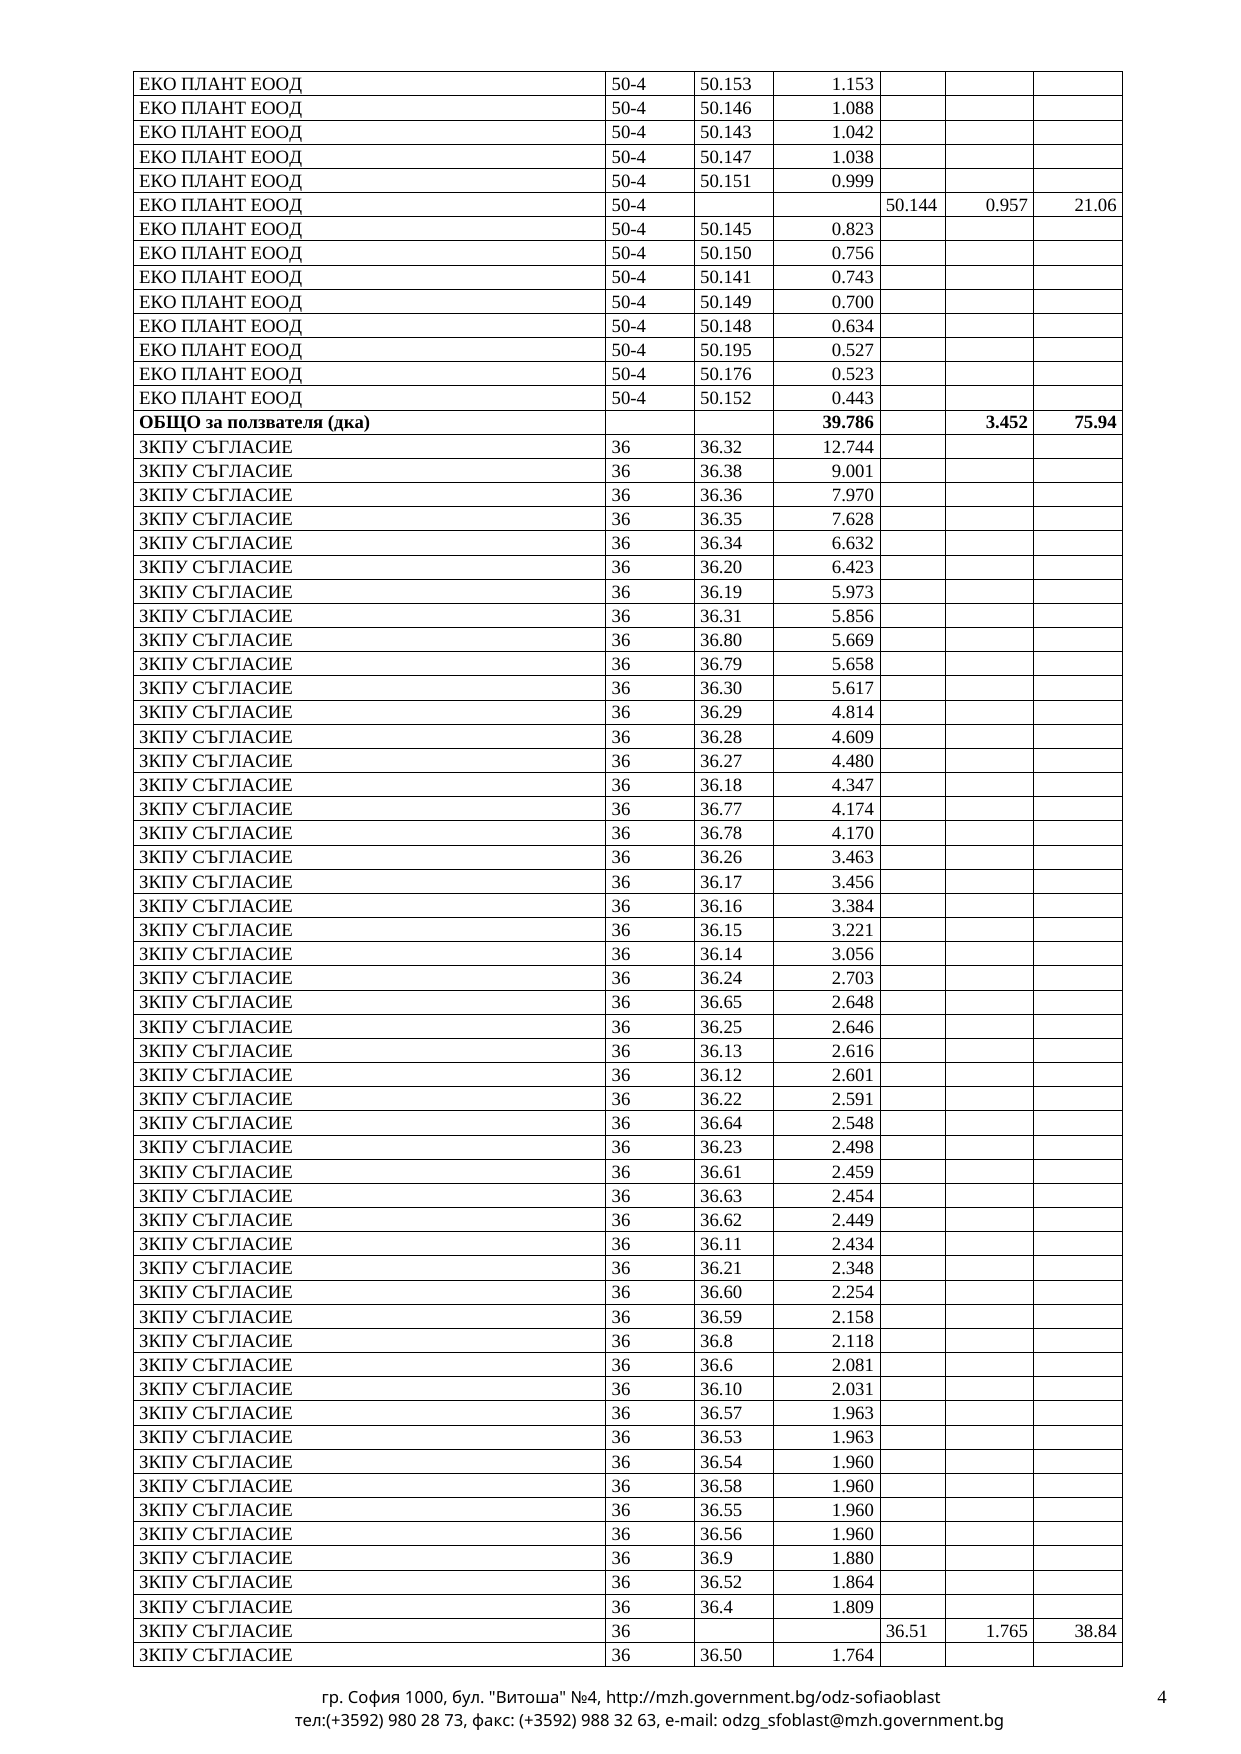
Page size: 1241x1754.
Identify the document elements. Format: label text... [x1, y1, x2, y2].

table_cell 50-4 [606, 362, 694, 385]
table_cell [946, 96, 1033, 119]
table_cell [946, 1353, 1033, 1376]
table_cell [946, 1232, 1033, 1255]
table_cell ЗКПУ СЪГЛАСИЕ [134, 846, 605, 869]
table_cell [881, 314, 945, 337]
table_cell 36 [606, 1111, 694, 1134]
table_cell [881, 121, 945, 144]
table_cell [881, 338, 945, 361]
table_cell [881, 1111, 945, 1134]
table_cell [881, 797, 945, 820]
table_cell 50-4 [606, 338, 694, 361]
table_cell [946, 749, 1033, 772]
table_cell 36.9 [695, 1546, 773, 1569]
table_cell 36 [606, 1474, 694, 1497]
table_cell 36 [606, 628, 694, 651]
table_cell [695, 411, 773, 434]
table_cell ЕКО ПЛАНТ ЕООД [134, 121, 605, 144]
table_cell 50-4 [606, 386, 694, 409]
table_cell ЗКПУ СЪГЛАСИЕ [134, 725, 605, 748]
table_cell 12.744 [774, 435, 880, 458]
table_cell 1.864 [774, 1571, 880, 1594]
table_cell [881, 1329, 945, 1352]
table_cell [1034, 1522, 1122, 1545]
table_cell 36.21 [695, 1256, 773, 1279]
table_cell 0.523 [774, 362, 880, 385]
table_cell 0.823 [774, 217, 880, 240]
table_cell ЕКО ПЛАНТ ЕООД [134, 169, 605, 192]
table_cell [881, 1087, 945, 1110]
table_cell 5.973 [774, 580, 880, 603]
table_cell 38.84 [1034, 1619, 1122, 1642]
table_cell [881, 1256, 945, 1279]
table_cell [946, 1160, 1033, 1183]
table_cell 6.632 [774, 531, 880, 554]
table_cell 50-4 [606, 193, 694, 216]
table_cell 36.20 [695, 556, 773, 579]
table_cell [946, 1329, 1033, 1352]
table_cell 5.669 [774, 628, 880, 651]
table_cell [881, 894, 945, 917]
table_cell 50.176 [695, 362, 773, 385]
table_cell [946, 797, 1033, 820]
table_cell 36.13 [695, 1039, 773, 1062]
table_cell 50-4 [606, 72, 694, 95]
table_cell 50-4 [606, 145, 694, 168]
table_cell 36.19 [695, 580, 773, 603]
table_cell 36.24 [695, 966, 773, 989]
table_cell [881, 1595, 945, 1618]
table_cell [1034, 1571, 1122, 1594]
table_cell [1034, 1643, 1122, 1666]
table_cell ЗКПУ СЪГЛАСИЕ [134, 1377, 605, 1400]
table_cell ЗКПУ СЪГЛАСИЕ [134, 1232, 605, 1255]
table_cell ЗКПУ СЪГЛАСИЕ [134, 1595, 605, 1618]
table_cell [1034, 1546, 1122, 1569]
table_cell [946, 145, 1033, 168]
table_cell ЗКПУ СЪГЛАСИЕ [134, 1184, 605, 1207]
table_cell ЗКПУ СЪГЛАСИЕ [134, 1111, 605, 1134]
table_cell [881, 556, 945, 579]
table_cell ЕКО ПЛАНТ ЕООД [134, 386, 605, 409]
table_cell [1034, 266, 1122, 289]
table_cell 36 [606, 1184, 694, 1207]
table_cell 50.149 [695, 290, 773, 313]
table_cell ЗКПУ СЪГЛАСИЕ [134, 1474, 605, 1497]
table_cell 36 [606, 870, 694, 893]
table_cell ЗКПУ СЪГЛАСИЕ [134, 604, 605, 627]
table_cell [1034, 1136, 1122, 1159]
table_cell [1034, 169, 1122, 192]
table_cell [946, 1571, 1033, 1594]
table_cell [1034, 1087, 1122, 1110]
table_cell 36.61 [695, 1160, 773, 1183]
table_cell 36 [606, 773, 694, 796]
table_cell [881, 1015, 945, 1038]
table_cell 50-4 [606, 217, 694, 240]
table_cell [881, 628, 945, 651]
table_cell 0.999 [774, 169, 880, 192]
table_cell 36 [606, 1305, 694, 1328]
table_cell [946, 725, 1033, 748]
table_cell 3.463 [774, 846, 880, 869]
table_cell [946, 652, 1033, 675]
table_cell 36.18 [695, 773, 773, 796]
table_cell ЗКПУ СЪГЛАСИЕ [134, 966, 605, 989]
table_cell 3.056 [774, 942, 880, 965]
table_cell [1034, 1377, 1122, 1400]
table_cell 36.29 [695, 701, 773, 724]
table_cell 36.50 [695, 1643, 773, 1666]
table_cell [946, 1256, 1033, 1279]
table_cell 36 [606, 1329, 694, 1352]
table_cell 36.8 [695, 1329, 773, 1352]
table_cell 50.152 [695, 386, 773, 409]
table_cell 36.38 [695, 459, 773, 482]
table_cell ЗКПУ СЪГЛАСИЕ [134, 1329, 605, 1352]
table_cell 1.038 [774, 145, 880, 168]
table_cell [1034, 1498, 1122, 1521]
table_cell [1034, 1305, 1122, 1328]
table_cell 36 [606, 846, 694, 869]
table_cell 36 [606, 1619, 694, 1642]
table_cell 50.195 [695, 338, 773, 361]
table_cell [946, 628, 1033, 651]
table_cell [946, 1546, 1033, 1569]
table_cell 36 [606, 1426, 694, 1449]
table_cell [1034, 507, 1122, 530]
table_cell 36.57 [695, 1401, 773, 1424]
table_cell [1034, 1063, 1122, 1086]
table_cell [881, 1426, 945, 1449]
table_cell ЗКПУ СЪГЛАСИЕ [134, 628, 605, 651]
table_cell ЗКПУ СЪГЛАСИЕ [134, 701, 605, 724]
table_cell 36.62 [695, 1208, 773, 1231]
table_cell [881, 1232, 945, 1255]
table_cell 36 [606, 580, 694, 603]
table_cell 1.960 [774, 1474, 880, 1497]
table_cell [946, 217, 1033, 240]
table_cell [695, 193, 773, 216]
table_cell ЗКПУ СЪГЛАСИЕ [134, 1426, 605, 1449]
table_cell 1.960 [774, 1498, 880, 1521]
table_cell [881, 145, 945, 168]
table_cell [1034, 314, 1122, 337]
table_cell [946, 1039, 1033, 1062]
table_cell 36.28 [695, 725, 773, 748]
table_cell [881, 96, 945, 119]
table_cell [946, 1015, 1033, 1038]
table_cell [1034, 1208, 1122, 1231]
table_cell [946, 1474, 1033, 1497]
table_cell [1034, 701, 1122, 724]
table_cell 50.148 [695, 314, 773, 337]
table_cell [1034, 72, 1122, 95]
table_cell [695, 1619, 773, 1642]
table_cell 0.743 [774, 266, 880, 289]
table_cell [1034, 870, 1122, 893]
table_cell [1034, 121, 1122, 144]
table_cell [1034, 797, 1122, 820]
table_cell 36 [606, 652, 694, 675]
table_cell ЗКПУ СЪГЛАСИЕ [134, 991, 605, 1014]
table_cell ЗКПУ СЪГЛАСИЕ [134, 507, 605, 530]
table_cell [881, 1401, 945, 1424]
table_cell [946, 1136, 1033, 1159]
table_cell [946, 290, 1033, 313]
table_cell [1034, 991, 1122, 1014]
table_cell 36.77 [695, 797, 773, 820]
table_cell [1034, 1232, 1122, 1255]
table_cell [881, 1305, 945, 1328]
table_cell 50-4 [606, 169, 694, 192]
table_cell [881, 290, 945, 313]
table_cell [946, 676, 1033, 699]
table_cell [1034, 1329, 1122, 1352]
table_cell ЕКО ПЛАНТ ЕООД [134, 217, 605, 240]
table_cell ЗКПУ СЪГЛАСИЕ [134, 797, 605, 820]
table_cell ЗКПУ СЪГЛАСИЕ [134, 1353, 605, 1376]
table_cell [881, 435, 945, 458]
table_cell [1034, 725, 1122, 748]
table_cell [881, 169, 945, 192]
table_cell ЗКПУ СЪГЛАСИЕ [134, 1160, 605, 1183]
table_cell ЗКПУ СЪГЛАСИЕ [134, 459, 605, 482]
table_cell 36 [606, 1063, 694, 1086]
table_cell [1034, 676, 1122, 699]
table_cell 2.498 [774, 1136, 880, 1159]
table_cell 2.591 [774, 1087, 880, 1110]
table_cell 3.456 [774, 870, 880, 893]
table_cell 36 [606, 1160, 694, 1183]
table_cell ЗКПУ СЪГЛАСИЕ [134, 1087, 605, 1110]
table_cell 50.153 [695, 72, 773, 95]
table_cell ЗКПУ СЪГЛАСИЕ [134, 1305, 605, 1328]
table_cell [946, 604, 1033, 627]
table_cell [881, 531, 945, 554]
table_cell 36.34 [695, 531, 773, 554]
table_cell [1034, 217, 1122, 240]
table_cell 39.786 [774, 411, 880, 434]
table_cell [1034, 290, 1122, 313]
table_cell 36.51 [881, 1619, 945, 1642]
table_cell [881, 846, 945, 869]
table_cell [946, 918, 1033, 941]
table_cell 9.001 [774, 459, 880, 482]
table_cell [1034, 1111, 1122, 1134]
table_cell [881, 1184, 945, 1207]
table_cell 36 [606, 1595, 694, 1618]
table_cell 5.856 [774, 604, 880, 627]
table_cell [881, 991, 945, 1014]
table_cell [1034, 1256, 1122, 1279]
table_cell [946, 773, 1033, 796]
table_cell [1034, 821, 1122, 844]
table_cell 36.23 [695, 1136, 773, 1159]
table_cell 36.25 [695, 1015, 773, 1038]
table_cell ЗКПУ СЪГЛАСИЕ [134, 580, 605, 603]
table_cell 36.10 [695, 1377, 773, 1400]
table_cell [946, 1522, 1033, 1545]
table_cell [946, 1643, 1033, 1666]
table_cell 3.384 [774, 894, 880, 917]
table_cell [1034, 241, 1122, 264]
table_cell 1.809 [774, 1595, 880, 1618]
table_cell 36.35 [695, 507, 773, 530]
table_cell 2.454 [774, 1184, 880, 1207]
table_cell [881, 1208, 945, 1231]
table_cell 36.27 [695, 749, 773, 772]
table_cell 36 [606, 1571, 694, 1594]
table_cell 50.141 [695, 266, 773, 289]
table_cell 3.221 [774, 918, 880, 941]
table_cell 1.153 [774, 72, 880, 95]
table_cell ЕКО ПЛАНТ ЕООД [134, 290, 605, 313]
table_cell [946, 531, 1033, 554]
table_cell 36 [606, 725, 694, 748]
table_cell 36.17 [695, 870, 773, 893]
table_cell 36.65 [695, 991, 773, 1014]
table_cell [1034, 918, 1122, 941]
table_cell [1034, 894, 1122, 917]
table_cell ЗКПУ СЪГЛАСИЕ [134, 870, 605, 893]
table_cell [1034, 604, 1122, 627]
table_cell [881, 1063, 945, 1086]
table_cell 0.700 [774, 290, 880, 313]
table_cell ЗКПУ СЪГЛАСИЕ [134, 1522, 605, 1545]
table_cell 36.15 [695, 918, 773, 941]
table_cell [881, 1377, 945, 1400]
table_cell 36 [606, 1087, 694, 1110]
table_cell 1.042 [774, 121, 880, 144]
table_cell 2.254 [774, 1281, 880, 1304]
table_cell 4.609 [774, 725, 880, 748]
table_cell 2.449 [774, 1208, 880, 1231]
table_cell [1034, 386, 1122, 409]
table_cell [946, 1377, 1033, 1400]
table_cell 21.06 [1034, 193, 1122, 216]
table_cell 36.11 [695, 1232, 773, 1255]
table_cell 36.59 [695, 1305, 773, 1328]
table_cell [881, 362, 945, 385]
table_cell ЗКПУ СЪГЛАСИЕ [134, 1546, 605, 1569]
table_cell 1.963 [774, 1401, 880, 1424]
table_cell 36 [606, 1208, 694, 1231]
table_cell 36.32 [695, 435, 773, 458]
table_cell 36 [606, 676, 694, 699]
table_cell [881, 386, 945, 409]
table_cell ЗКПУ СЪГЛАСИЕ [134, 942, 605, 965]
table_cell [1034, 628, 1122, 651]
table_cell 0.756 [774, 241, 880, 264]
table_cell 50-4 [606, 241, 694, 264]
table_cell 36 [606, 1232, 694, 1255]
table_cell [1034, 362, 1122, 385]
table_cell [774, 193, 880, 216]
table_cell ЗКПУ СЪГЛАСИЕ [134, 1281, 605, 1304]
table_cell 36.79 [695, 652, 773, 675]
table_cell 36.80 [695, 628, 773, 651]
table_cell ЗКПУ СЪГЛАСИЕ [134, 918, 605, 941]
table_cell [1034, 846, 1122, 869]
table_cell 36.30 [695, 676, 773, 699]
table_cell 4.174 [774, 797, 880, 820]
table_cell [946, 991, 1033, 1014]
table_cell [1034, 773, 1122, 796]
table_cell 36 [606, 459, 694, 482]
table_cell [881, 1039, 945, 1062]
table_cell 36.60 [695, 1281, 773, 1304]
table_cell [1034, 749, 1122, 772]
table_cell [881, 918, 945, 941]
table_cell [1034, 96, 1122, 119]
table_cell [946, 966, 1033, 989]
table_cell 2.616 [774, 1039, 880, 1062]
table_cell [881, 1281, 945, 1304]
table_cell 5.658 [774, 652, 880, 675]
table_cell [946, 556, 1033, 579]
table_cell [1034, 435, 1122, 458]
table_cell [1034, 966, 1122, 989]
table_cell 2.703 [774, 966, 880, 989]
table_cell ЗКПУ СЪГЛАСИЕ [134, 894, 605, 917]
table_cell [881, 676, 945, 699]
table_cell [881, 652, 945, 675]
table_cell ЗКПУ СЪГЛАСИЕ [134, 1208, 605, 1231]
table_cell [1034, 1015, 1122, 1038]
table_cell [1034, 1401, 1122, 1424]
table_cell 1.088 [774, 96, 880, 119]
table_cell [946, 942, 1033, 965]
table_cell [881, 1643, 945, 1666]
table_cell [946, 580, 1033, 603]
table_cell 2.646 [774, 1015, 880, 1038]
table_cell 6.423 [774, 556, 880, 579]
table_cell 36 [606, 821, 694, 844]
table_cell [881, 217, 945, 240]
table_cell [946, 435, 1033, 458]
table_cell [1034, 145, 1122, 168]
table_cell 36 [606, 1450, 694, 1473]
table_cell 36.16 [695, 894, 773, 917]
table_cell [946, 1401, 1033, 1424]
table_cell ЗКПУ СЪГЛАСИЕ [134, 821, 605, 844]
table_cell 1.960 [774, 1522, 880, 1545]
table_cell [881, 483, 945, 506]
table_cell 36.78 [695, 821, 773, 844]
table_cell [946, 169, 1033, 192]
table_cell [1034, 1160, 1122, 1183]
table_cell ЕКО ПЛАНТ ЕООД [134, 314, 605, 337]
table_cell 36 [606, 991, 694, 1014]
table_cell 5.617 [774, 676, 880, 699]
table_cell 50.147 [695, 145, 773, 168]
table_cell 0.957 [946, 193, 1033, 216]
table_cell 36.26 [695, 846, 773, 869]
table_cell [1034, 1595, 1122, 1618]
table_cell [881, 749, 945, 772]
table_cell 50.150 [695, 241, 773, 264]
table_cell [946, 821, 1033, 844]
table_cell 36 [606, 1522, 694, 1545]
table_cell [946, 241, 1033, 264]
table_cell [946, 72, 1033, 95]
table_cell 36.31 [695, 604, 773, 627]
table_cell [774, 1619, 880, 1642]
table_cell 7.628 [774, 507, 880, 530]
table_cell 36.36 [695, 483, 773, 506]
table_cell ЕКО ПЛАНТ ЕООД [134, 96, 605, 119]
table_cell 2.648 [774, 991, 880, 1014]
table_cell [881, 773, 945, 796]
table_cell [1034, 1450, 1122, 1473]
table_cell [881, 411, 945, 434]
table_cell 36.14 [695, 942, 773, 965]
table_cell [1034, 1039, 1122, 1062]
table_cell [1034, 942, 1122, 965]
table_cell [881, 1136, 945, 1159]
table_cell [881, 459, 945, 482]
table_cell [881, 507, 945, 530]
table_cell 50.144 [881, 193, 945, 216]
table_cell 50.151 [695, 169, 773, 192]
table_cell 4.170 [774, 821, 880, 844]
table_cell 50.146 [695, 96, 773, 119]
table_cell [1034, 483, 1122, 506]
table_cell ЗКПУ СЪГЛАСИЕ [134, 531, 605, 554]
table_cell 36 [606, 1136, 694, 1159]
table_cell 75.94 [1034, 411, 1122, 434]
table_cell ЗКПУ СЪГЛАСИЕ [134, 1256, 605, 1279]
table_cell ЗКПУ СЪГЛАСИЕ [134, 1571, 605, 1594]
table_cell ЕКО ПЛАНТ ЕООД [134, 145, 605, 168]
table_cell ЗКПУ СЪГЛАСИЕ [134, 1643, 605, 1666]
table_cell ЗКПУ СЪГЛАСИЕ [134, 652, 605, 675]
table_cell [946, 459, 1033, 482]
table_cell 36 [606, 1401, 694, 1424]
table_cell [946, 121, 1033, 144]
table_cell 1.765 [946, 1619, 1033, 1642]
table_cell 36 [606, 483, 694, 506]
table_cell [881, 870, 945, 893]
table_cell 2.031 [774, 1377, 880, 1400]
table_cell [946, 1595, 1033, 1618]
table_cell 36 [606, 507, 694, 530]
table_cell [881, 725, 945, 748]
table_cell 2.434 [774, 1232, 880, 1255]
table_cell [946, 483, 1033, 506]
table_cell 36.22 [695, 1087, 773, 1110]
table_cell ЕКО ПЛАНТ ЕООД [134, 72, 605, 95]
table_cell 4.480 [774, 749, 880, 772]
table_cell 36 [606, 604, 694, 627]
table_cell 36 [606, 1643, 694, 1666]
table_cell [946, 1087, 1033, 1110]
table_cell 36.63 [695, 1184, 773, 1207]
table_cell ЗКПУ СЪГЛАСИЕ [134, 1063, 605, 1086]
table_cell 1.880 [774, 1546, 880, 1569]
table_cell 1.963 [774, 1426, 880, 1449]
table_cell [946, 1063, 1033, 1086]
table_cell ЗКПУ СЪГЛАСИЕ [134, 1498, 605, 1521]
table_cell [946, 1450, 1033, 1473]
table_cell 36 [606, 749, 694, 772]
table_cell 36.54 [695, 1450, 773, 1473]
table_cell 2.158 [774, 1305, 880, 1328]
table_cell 36 [606, 1015, 694, 1038]
table_cell 36 [606, 894, 694, 917]
table_cell 4.347 [774, 773, 880, 796]
table_cell [946, 894, 1033, 917]
table_cell [881, 1522, 945, 1545]
table_cell 36 [606, 797, 694, 820]
table_cell ЕКО ПЛАНТ ЕООД [134, 338, 605, 361]
table_cell ЗКПУ СЪГЛАСИЕ [134, 1619, 605, 1642]
table_cell ЗКПУ СЪГЛАСИЕ [134, 676, 605, 699]
table_cell 2.548 [774, 1111, 880, 1134]
table_cell 2.081 [774, 1353, 880, 1376]
table_cell [881, 942, 945, 965]
table_cell ЗКПУ СЪГЛАСИЕ [134, 1039, 605, 1062]
table_cell [881, 1353, 945, 1376]
table_cell 0.634 [774, 314, 880, 337]
table_cell 50-4 [606, 290, 694, 313]
table_cell ЗКПУ СЪГЛАСИЕ [134, 1450, 605, 1473]
table_cell 50-4 [606, 314, 694, 337]
table_cell [1034, 1474, 1122, 1497]
table_cell [946, 314, 1033, 337]
table_cell ЗКПУ СЪГЛАСИЕ [134, 556, 605, 579]
table_cell ОБЩО за ползвателя (дка) [134, 411, 605, 434]
table_cell [946, 1498, 1033, 1521]
table_cell [1034, 459, 1122, 482]
table_cell 36 [606, 1546, 694, 1569]
table_cell [881, 1498, 945, 1521]
table_cell [606, 411, 694, 434]
table_cell [1034, 531, 1122, 554]
table_cell 36 [606, 701, 694, 724]
table_cell [881, 701, 945, 724]
table_cell 7.970 [774, 483, 880, 506]
table_cell [881, 241, 945, 264]
table_cell 36 [606, 1281, 694, 1304]
table_cell [881, 1546, 945, 1569]
table_cell 36.58 [695, 1474, 773, 1497]
table_cell 36 [606, 1498, 694, 1521]
table_cell 2.601 [774, 1063, 880, 1086]
table_cell [881, 580, 945, 603]
table_cell [946, 1111, 1033, 1134]
table_cell [946, 1305, 1033, 1328]
table_cell 36 [606, 531, 694, 554]
table_cell 1.764 [774, 1643, 880, 1666]
table_cell [1034, 652, 1122, 675]
table_cell ЗКПУ СЪГЛАСИЕ [134, 435, 605, 458]
table_cell [946, 386, 1033, 409]
table_cell [946, 870, 1033, 893]
table_cell [946, 338, 1033, 361]
table_cell 50.143 [695, 121, 773, 144]
table_cell ЗКПУ СЪГЛАСИЕ [134, 1401, 605, 1424]
table_cell [881, 1571, 945, 1594]
table_cell [1034, 1184, 1122, 1207]
table_cell [946, 1208, 1033, 1231]
table_cell [946, 701, 1033, 724]
table_cell ЗКПУ СЪГЛАСИЕ [134, 1015, 605, 1038]
table_cell 36 [606, 1377, 694, 1400]
table_cell ЗКПУ СЪГЛАСИЕ [134, 749, 605, 772]
table_cell [881, 966, 945, 989]
table_cell 50.145 [695, 217, 773, 240]
table_cell ЕКО ПЛАНТ ЕООД [134, 193, 605, 216]
table_cell 36.56 [695, 1522, 773, 1545]
table_cell 36.53 [695, 1426, 773, 1449]
table_cell [946, 846, 1033, 869]
table_cell [1034, 1426, 1122, 1449]
table_cell 4.814 [774, 701, 880, 724]
table_cell [881, 1450, 945, 1473]
table_cell [881, 266, 945, 289]
table_cell 50-4 [606, 121, 694, 144]
table_cell [946, 362, 1033, 385]
table_cell 36.12 [695, 1063, 773, 1086]
table_cell [1034, 1353, 1122, 1376]
table_cell ЕКО ПЛАНТ ЕООД [134, 362, 605, 385]
table_cell [881, 821, 945, 844]
table_cell [1034, 1281, 1122, 1304]
table_cell 2.348 [774, 1256, 880, 1279]
table_cell 36.52 [695, 1571, 773, 1594]
table_cell 36 [606, 1353, 694, 1376]
table_cell 1.960 [774, 1450, 880, 1473]
table_cell 3.452 [946, 411, 1033, 434]
table_cell 0.443 [774, 386, 880, 409]
table_cell [946, 1184, 1033, 1207]
table_cell 2.118 [774, 1329, 880, 1352]
table_cell ЕКО ПЛАНТ ЕООД [134, 241, 605, 264]
table_cell 36 [606, 1256, 694, 1279]
table_cell 36.6 [695, 1353, 773, 1376]
table_cell [946, 266, 1033, 289]
table_cell [1034, 580, 1122, 603]
table_cell 50-4 [606, 266, 694, 289]
table_cell 0.527 [774, 338, 880, 361]
table_cell 36 [606, 942, 694, 965]
table_cell 36 [606, 918, 694, 941]
table_cell [946, 1281, 1033, 1304]
table_cell 36 [606, 556, 694, 579]
table_cell [881, 1474, 945, 1497]
table_cell 2.459 [774, 1160, 880, 1183]
table_cell [946, 1426, 1033, 1449]
table_cell [1034, 556, 1122, 579]
table_cell [881, 1160, 945, 1183]
table_cell 36 [606, 1039, 694, 1062]
table_cell 36 [606, 435, 694, 458]
table_cell 36.55 [695, 1498, 773, 1521]
table_cell ЗКПУ СЪГЛАСИЕ [134, 773, 605, 796]
table_cell [881, 604, 945, 627]
table_cell ЕКО ПЛАНТ ЕООД [134, 266, 605, 289]
table_cell [1034, 338, 1122, 361]
table_cell [881, 72, 945, 95]
table_cell 36.4 [695, 1595, 773, 1618]
table_cell 50-4 [606, 96, 694, 119]
table_cell ЗКПУ СЪГЛАСИЕ [134, 483, 605, 506]
table_cell [946, 507, 1033, 530]
table_cell ЗКПУ СЪГЛАСИЕ [134, 1136, 605, 1159]
table_cell 36.64 [695, 1111, 773, 1134]
table_cell 36 [606, 966, 694, 989]
